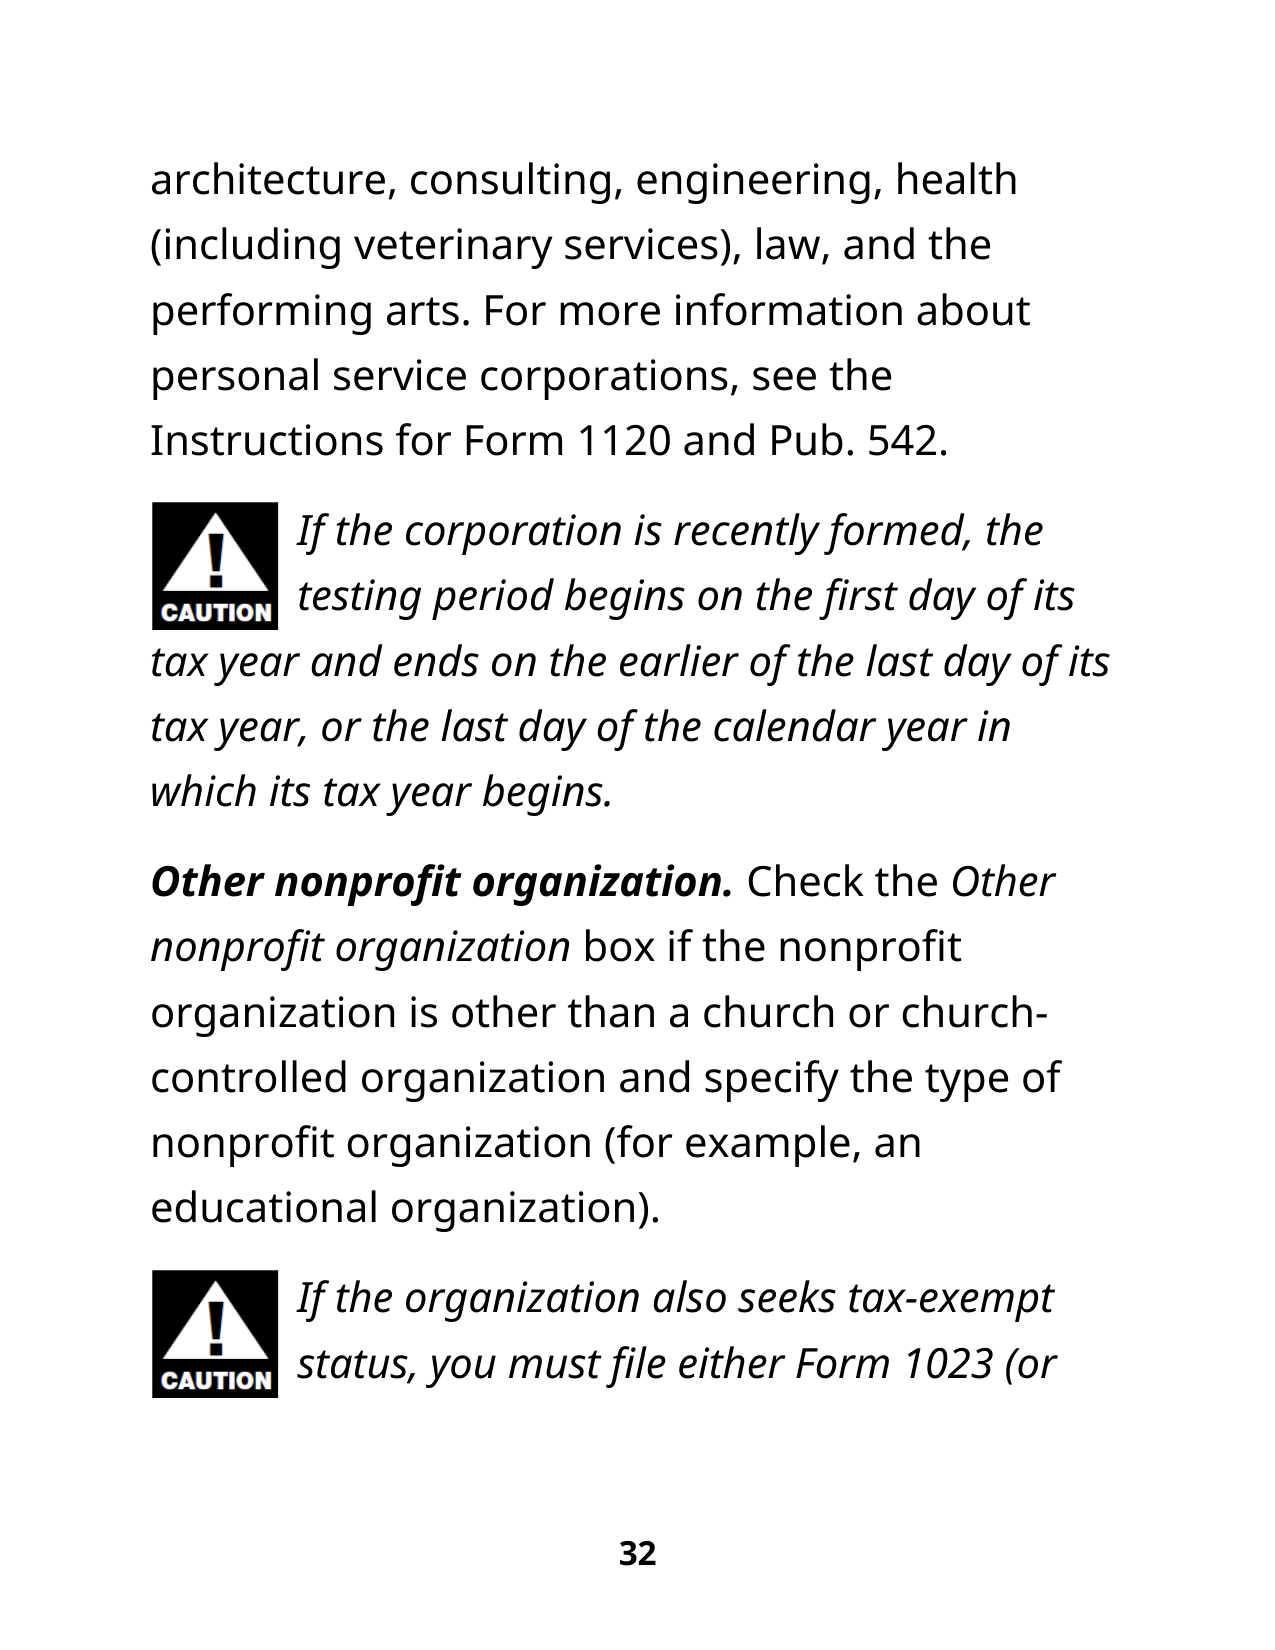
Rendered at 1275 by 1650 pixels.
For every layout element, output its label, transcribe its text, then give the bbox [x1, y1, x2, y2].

text If the organization also seeks tax-exempt status, you must file either Form 1023 (or Form 1023-EZ) or Form 1024. See Pub. 557 for more information. [279, 1268, 1125, 1390]
text Other nonprofit organization. Check the Other nonprofit organization box if the nonprofit organization is other than a church or church-controlled organization and specify the type of nonprofit organization (for example, an educational organization). [150, 852, 1125, 1235]
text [150, 150, 1125, 468]
text If the corporation is recently formed, the testing period begins on the first day of its tax year and ends on the earlier of the last day of its tax year, or the last day of the calendar year in which its tax year begins. [150, 501, 1125, 819]
